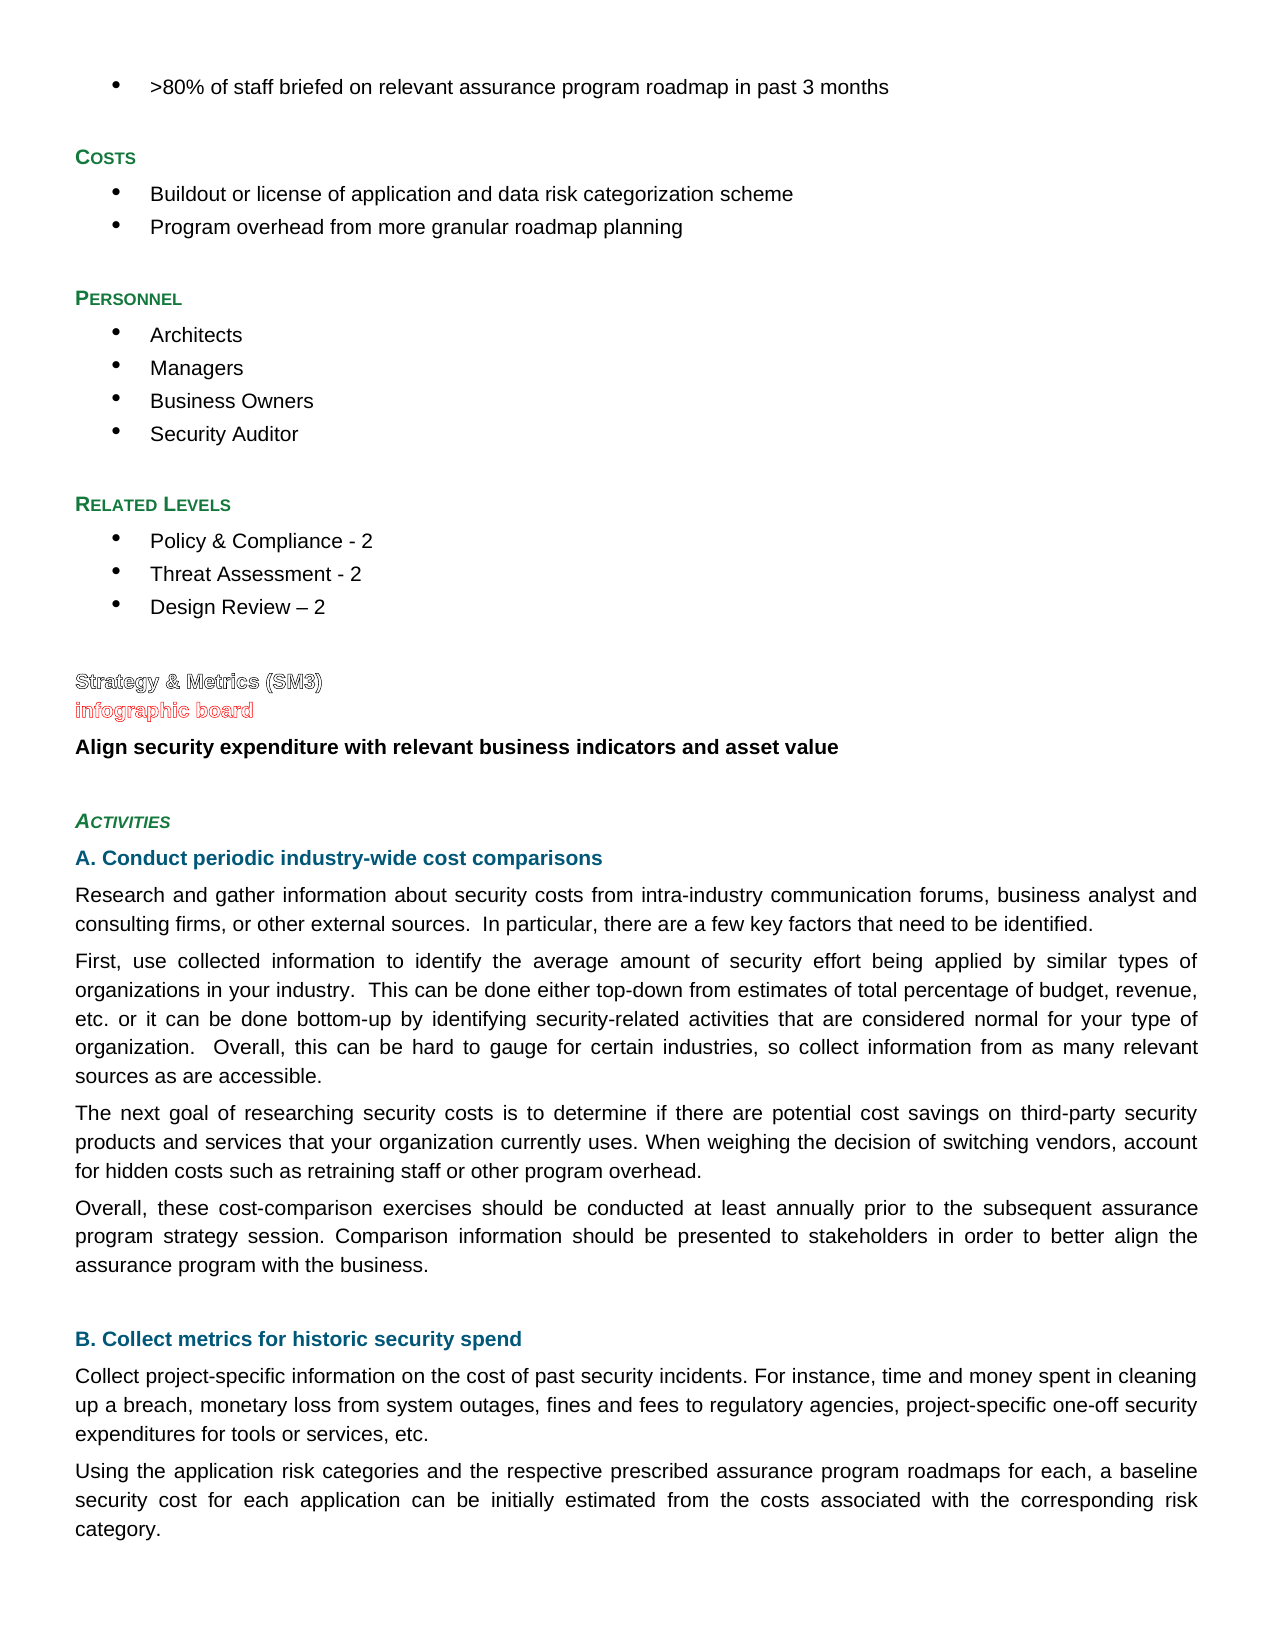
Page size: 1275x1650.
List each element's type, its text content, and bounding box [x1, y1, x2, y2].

subtitle A. Conduct periodic industry-wide cost comparisons [75, 846, 1200, 870]
list >80% of staff briefed on relevant assurance program roadmap in past 3 months [112, 75, 1200, 99]
list Policy & Compliance - 2 [112, 529, 1200, 553]
subtitle Strategy & Metrics (SM3) infographic board [75, 669, 1200, 722]
subtitle Activities [75, 809, 1200, 833]
list Architects [112, 322, 1200, 346]
text Using the application risk categories and the respective prescribed assurance program roadmaps for each, a baseline security cost for each application can be initially estimated from the costs associated with the corresponding risk category. [75, 1459, 1200, 1540]
subtitle Costs [75, 145, 1200, 169]
list Buildout or license of application and data risk categorization scheme [112, 182, 1200, 206]
list Threat Assessment - 2 [112, 562, 1200, 586]
list Managers [112, 355, 1200, 379]
list Design Review – 2 [112, 595, 1200, 619]
subtitle B. Collect metrics for historic security spend [75, 1327, 1200, 1351]
text The next goal of researching security costs is to determine if there are potential cost savings on third-party security products and services that your organization currently uses. When weighing the decision of switching vendors, account for hidden costs such as retraining staff or other program overhead. [75, 1101, 1200, 1182]
text Collect project-specific information on the cost of past security incidents. For instance, time and money spent in cleaning up a breach, monetary loss from system outages, fines and fees to regulatory agencies, project-specific one-off security expenditures for tools or services, etc. [75, 1364, 1200, 1446]
list Business Owners [112, 388, 1200, 412]
subtitle Related Levels [75, 492, 1200, 516]
subtitle Align security expenditure with relevant business indicators and asset value [75, 735, 1200, 759]
text First, use collected information to identify the average amount of security effort being applied by similar types of organizations in your industry. This can be done either top-down from estimates of total percentage of budget, revenue, etc. or it can be done bottom-up by identifying security-related activities that are considered normal for your type of organization. Overall, this can be hard to gauge for certain industries, so collect information from as many relevant sources as are accessible. [75, 949, 1200, 1088]
text Overall, these cost-comparison exercises should be conducted at least annually prior to the subsequent assurance program strategy session. Comparison information should be presented to stakeholders in order to better align the assurance program with the business. [75, 1196, 1200, 1277]
text Research and gather information about security costs from intra-industry communication forums, business analyst and consulting firms, or other external sources. In particular, there are a few key factors that need to be identified. [75, 883, 1200, 936]
list Program overhead from more granular roadmap planning [112, 215, 1200, 239]
list Security Auditor [112, 421, 1200, 446]
subtitle Personnel [75, 285, 1200, 309]
